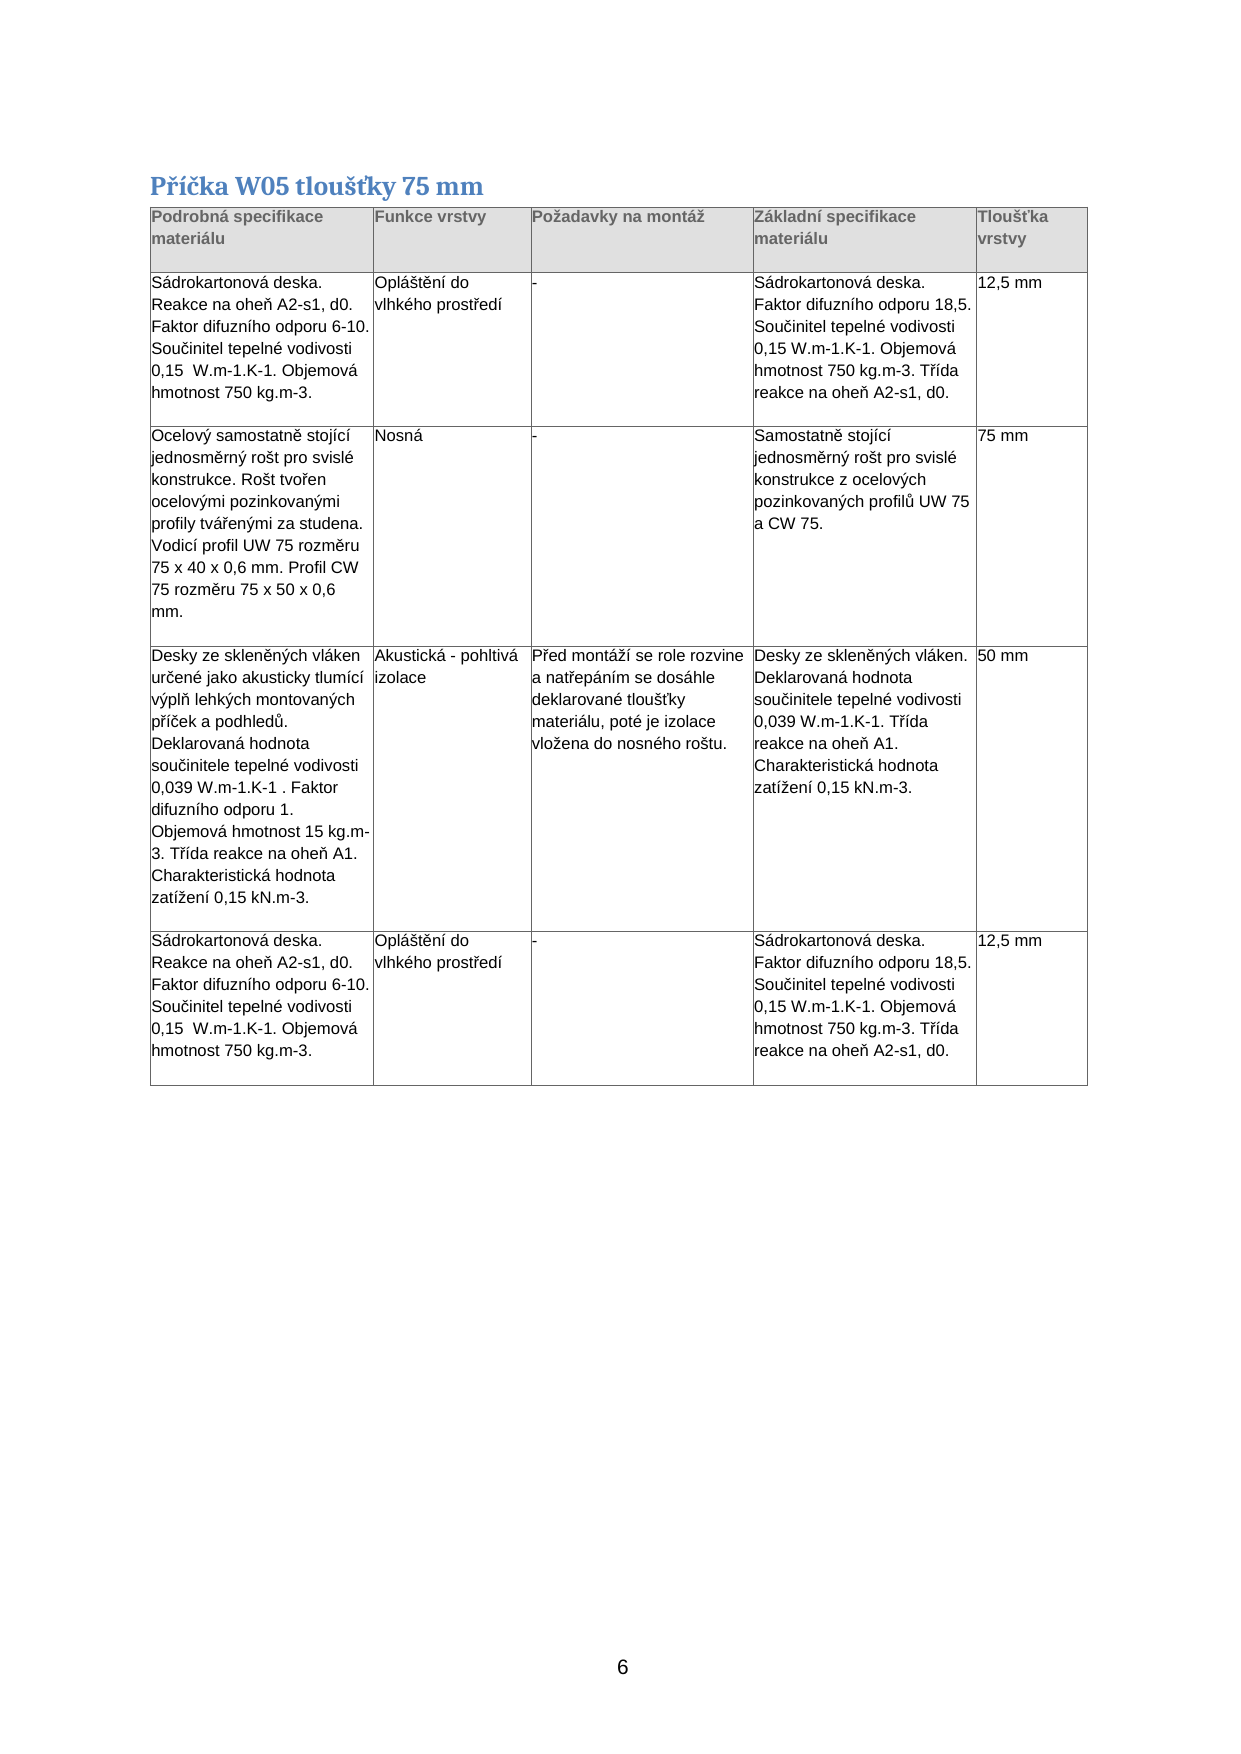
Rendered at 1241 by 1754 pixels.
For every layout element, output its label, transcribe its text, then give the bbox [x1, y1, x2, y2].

table_cell 12,5 mm [977, 932, 1087, 1085]
table_cell Sádrokartonová deska. Faktor difuzního odporu 18,5. Součinitel tepelné vodivosti 0,15 W.m-1.K-1. Objemová hmotnost 750 kg.m-3. Třída reakce na oheň A2-s1, d0. [754, 273, 976, 426]
table_cell Desky ze skleněných vláken. Deklarovaná hodnota součinitele tepelné vodivosti 0,039 W.m-1.K-1. Třída reakce na oheň A1. Charakteristická hodnota zatížení 0,15 kN.m-3. [754, 647, 976, 931]
table_cell Opláštění do vlhkého prostředí [374, 932, 531, 1085]
table_cell Před montáží se role rozvine a natřepáním se dosáhle deklarované tloušťky materiálu, poté je izolace vložena do nosného roštu. [532, 647, 753, 931]
table_cell Sádrokartonová deska. Reakce na oheň A2-s1, d0. Faktor difuzního odporu 6-10. Součinitel tepelné vodivosti 0,15 W.m-1.K-1. Objemová hmotnost 750 kg.m-3. [151, 932, 373, 1085]
table_cell Akustická - pohltivá izolace [374, 647, 531, 931]
table_cell Sádrokartonová deska. Faktor difuzního odporu 18,5. Součinitel tepelné vodivosti 0,15 W.m-1.K-1. Objemová hmotnost 750 kg.m-3. Třída reakce na oheň A2-s1, d0. [754, 932, 976, 1085]
table_cell Opláštění do vlhkého prostředí [374, 273, 531, 426]
table_header Podrobná specifikace materiálu [151, 208, 373, 272]
table_header Požadavky na montáž [532, 208, 753, 272]
table_cell Desky ze skleněných vláken určené jako akusticky tlumící výplň lehkých montovaných příček a podhledů. Deklarovaná hodnota součinitele tepelné vodivosti 0,039 W.m-1.K-1 . Faktor difuzního odporu 1. Objemová hmotnost 15 kg.m-3. Třída reakce na oheň A1. Charakteristická hodnota zatížení 0,15 kN.m-3. [151, 647, 373, 931]
table_cell - [532, 273, 753, 426]
table_cell Nosná [374, 427, 531, 646]
table_cell - [532, 427, 753, 646]
table_cell 75 mm [977, 427, 1087, 646]
table_cell Ocelový samostatně stojící jednosměrný rošt pro svislé konstrukce. Rošt tvořen ocelovými pozinkovanými profily tvářenými za studena. Vodicí profil UW 75 rozměru 75 x 40 x 0,6 mm. Profil CW 75 rozměru 75 x 50 x 0,6 mm. [151, 427, 373, 646]
table_cell 12,5 mm [977, 273, 1087, 426]
subtitle Příčka W05 tloušťky 75 mm [150, 171, 1090, 202]
table_header Funkce vrstvy [374, 208, 531, 272]
table_header Základní specifikace materiálu [754, 208, 976, 272]
table_cell - [532, 932, 753, 1085]
table_cell Samostatně stojící jednosměrný rošt pro svislé konstrukce z ocelových pozinkovaných profilů UW 75 a CW 75. [754, 427, 976, 646]
table_header Tloušťka vrstvy [977, 208, 1087, 272]
table_cell Sádrokartonová deska. Reakce na oheň A2-s1, d0. Faktor difuzního odporu 6-10. Součinitel tepelné vodivosti 0,15 W.m-1.K-1. Objemová hmotnost 750 kg.m-3. [151, 273, 373, 426]
table_cell 50 mm [977, 647, 1087, 931]
